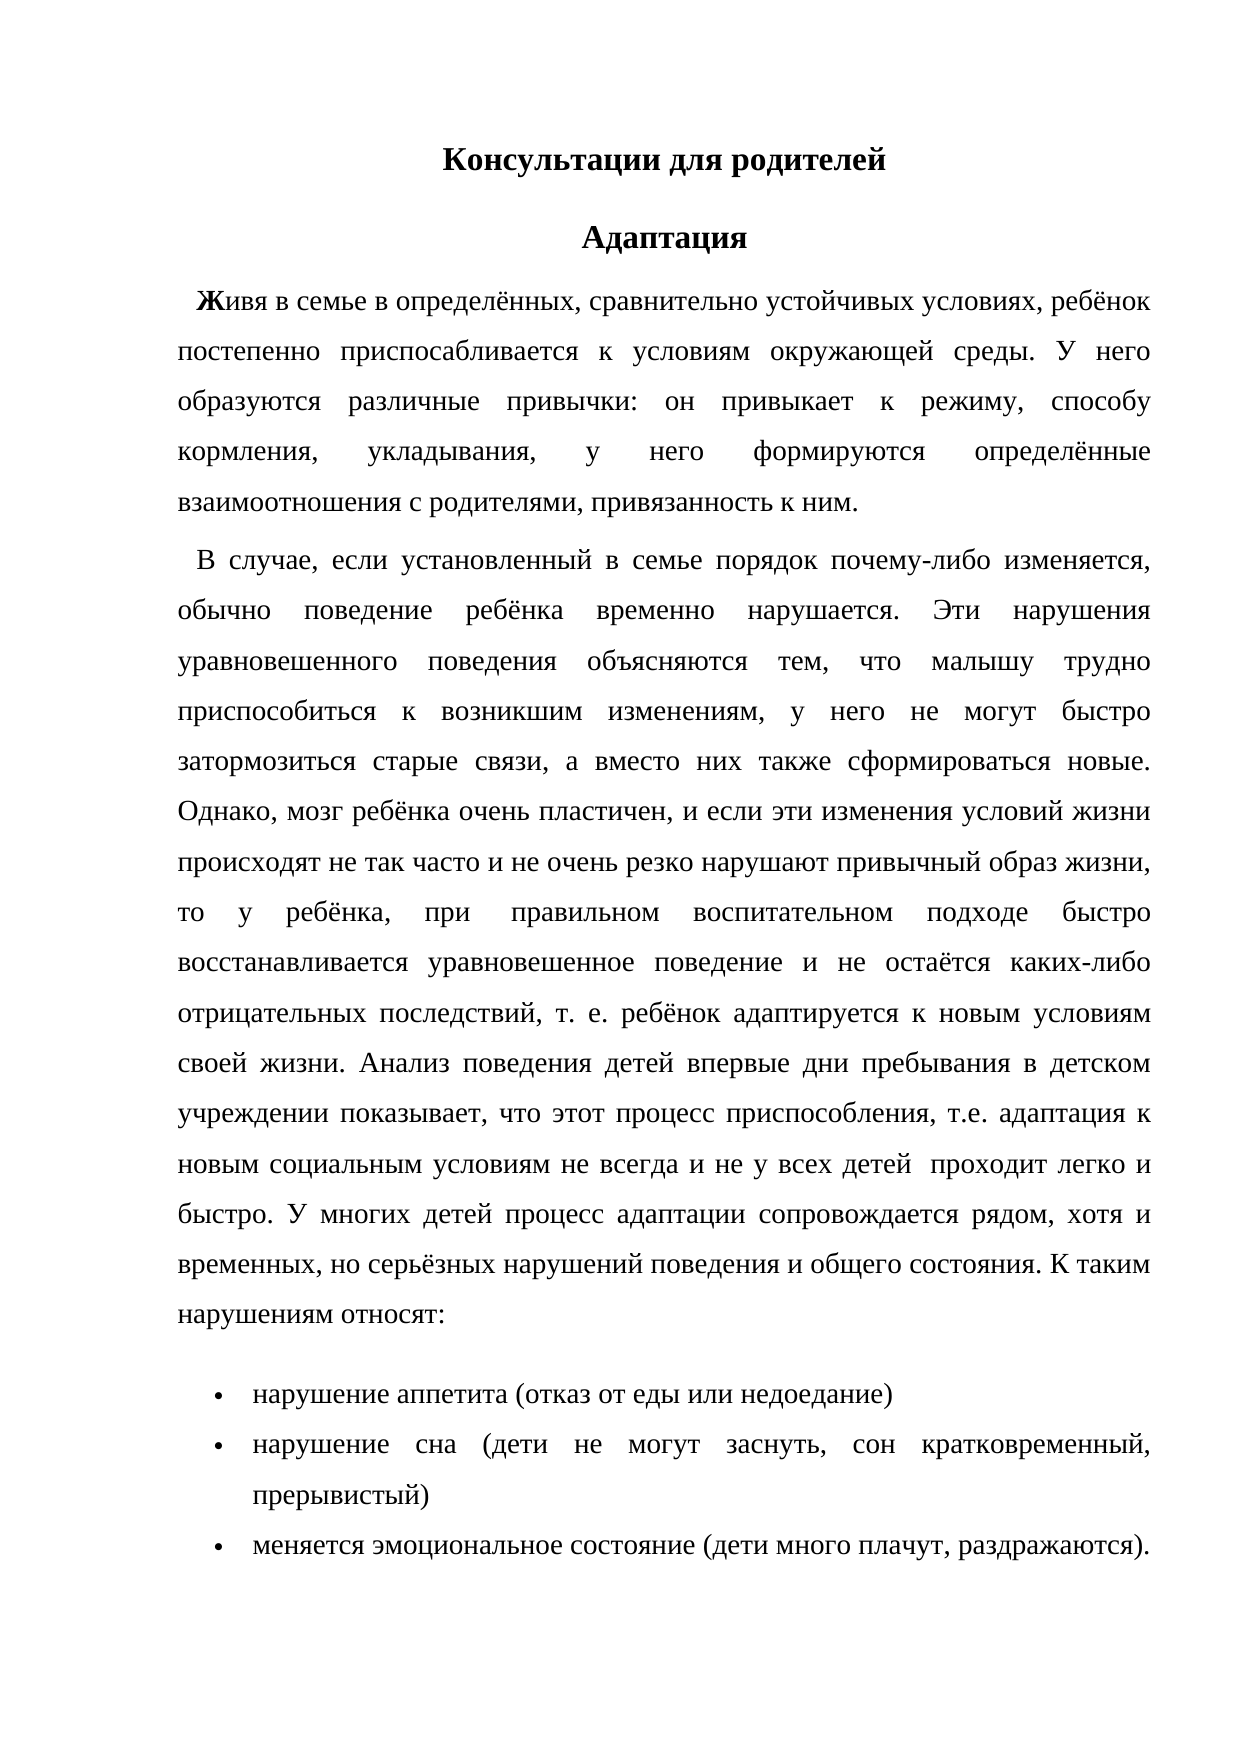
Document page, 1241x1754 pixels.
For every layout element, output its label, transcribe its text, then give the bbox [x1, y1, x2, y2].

subtitle Консультации для родителей [177, 139, 1152, 177]
text Живя в семье в определённых, сравнительно устойчивых условиях, ребёнок постепенно приспосабливается к условиям окружающей среды. У него образуются различные привычки: он привыкает к режиму, способу кормления, укладывания, у него формируются определённые взаимоотношения с родителями, привязанность к ним. [177, 283, 1152, 517]
list меняется эмоциональное состояние (дети много плачут, раздражаются). [215, 1527, 1152, 1561]
list нарушение сна (дети не могут заснуть, сон кратковременный, прерывистый) [215, 1426, 1152, 1510]
subtitle Адаптация [177, 217, 1152, 256]
text В случае, если установленный в семье порядок почему-либо изменяется, обычно поведение ребёнка временно нарушается. Эти нарушения уравновешенного поведения объясняются тем, что малышу трудно приспособиться к возникшим изменениям, у него не могут быстро затормозиться старые связи, а вместо них также сформироваться новые. Однако, мозг ребёнка очень пластичен, и если эти изменения условий жизни происходят не так часто и не очень резко нарушают привычный образ жизни, то у ребёнка, при правильном воспитательном подходе быстро восстанавливается уравновешенное поведение и не остаётся каких-либо отрицательных последствий, т. е. ребёнок адаптируется к новым условиям своей жизни. Анализ поведения детей впервые дни пребывания в детском учреждении показывает, что этот процесс приспособления, т.е. адаптация к новым социальным условиям не всегда и не у всех детей проходит легко и быстро. У многих детей процесс адаптации сопровождается рядом, хотя и временных, но серьёзных нарушений поведения и общего состояния. К таким нарушениям относят: [177, 542, 1152, 1330]
list нарушение аппетита (отказ от еды или недоедание) [215, 1376, 1152, 1410]
